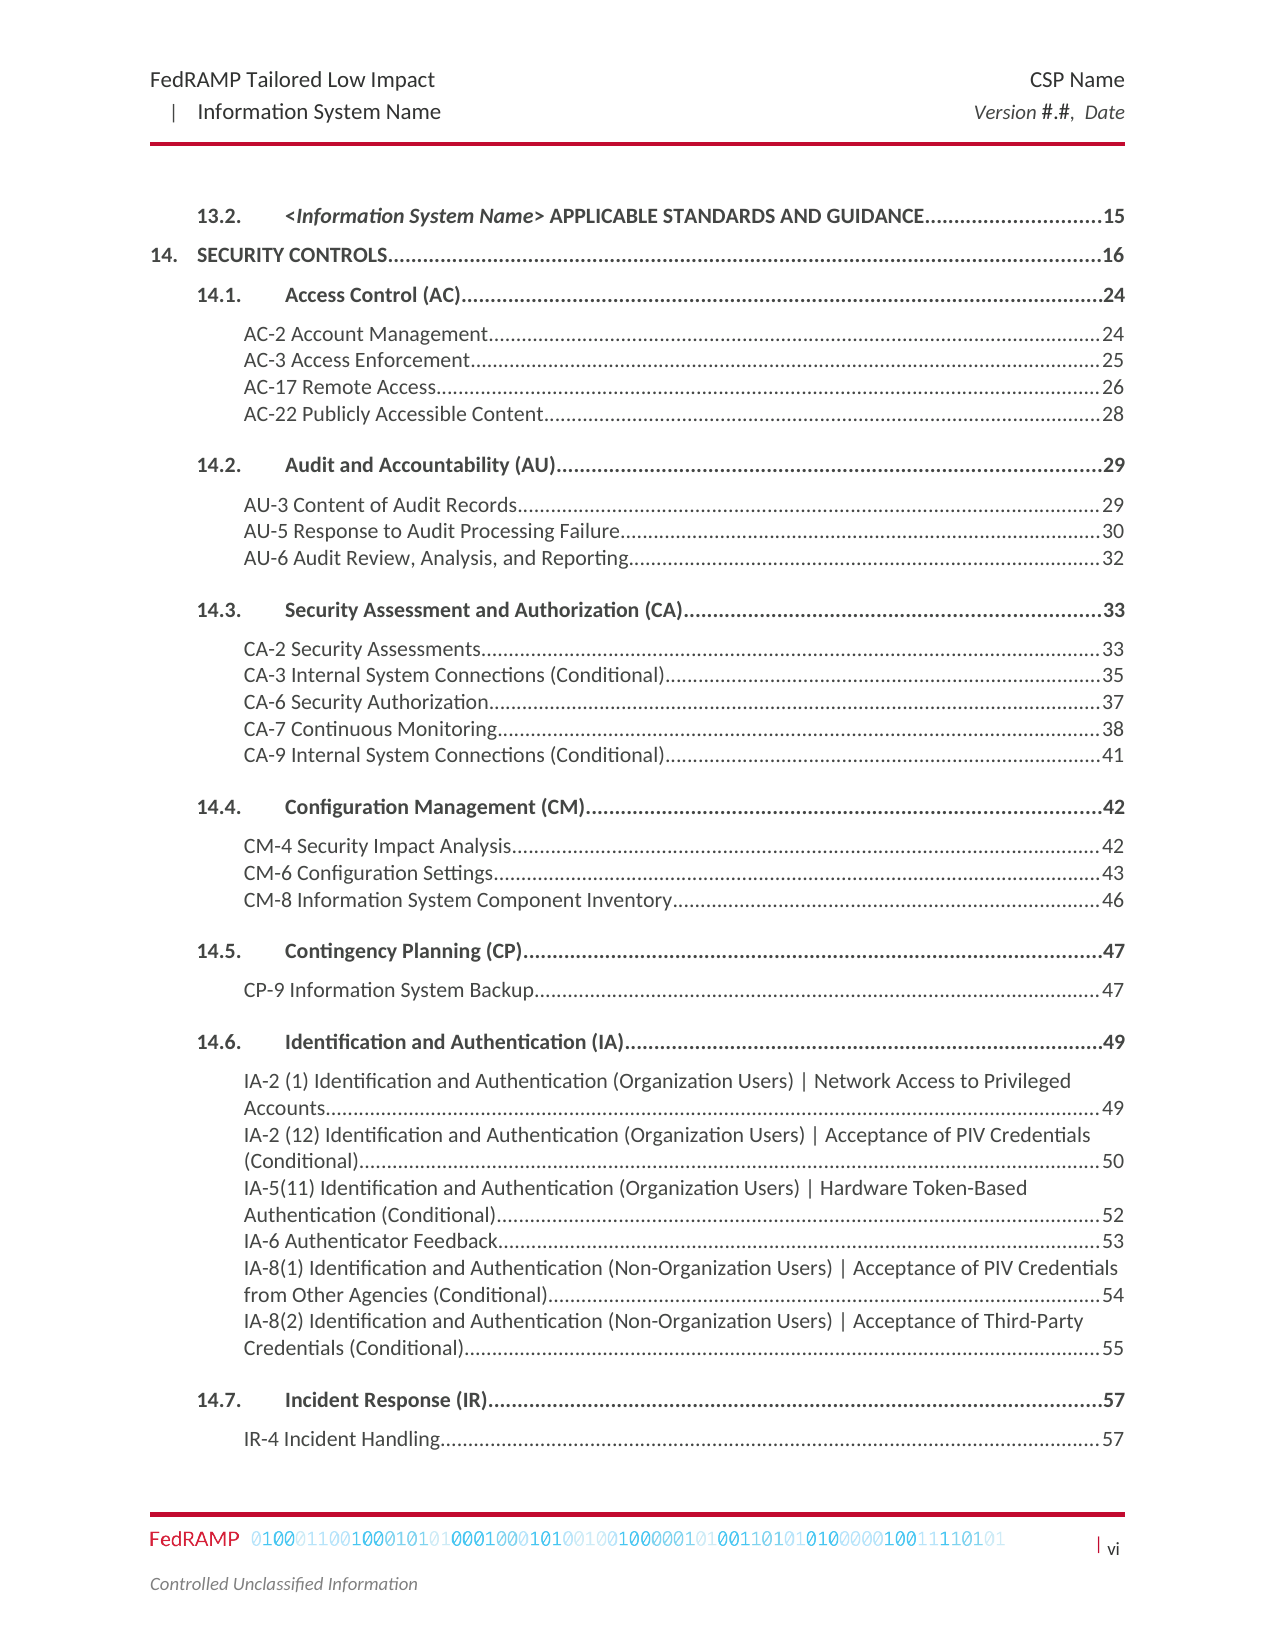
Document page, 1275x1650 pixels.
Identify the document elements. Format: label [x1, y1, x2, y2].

picture [150, 1529, 1005, 1555]
